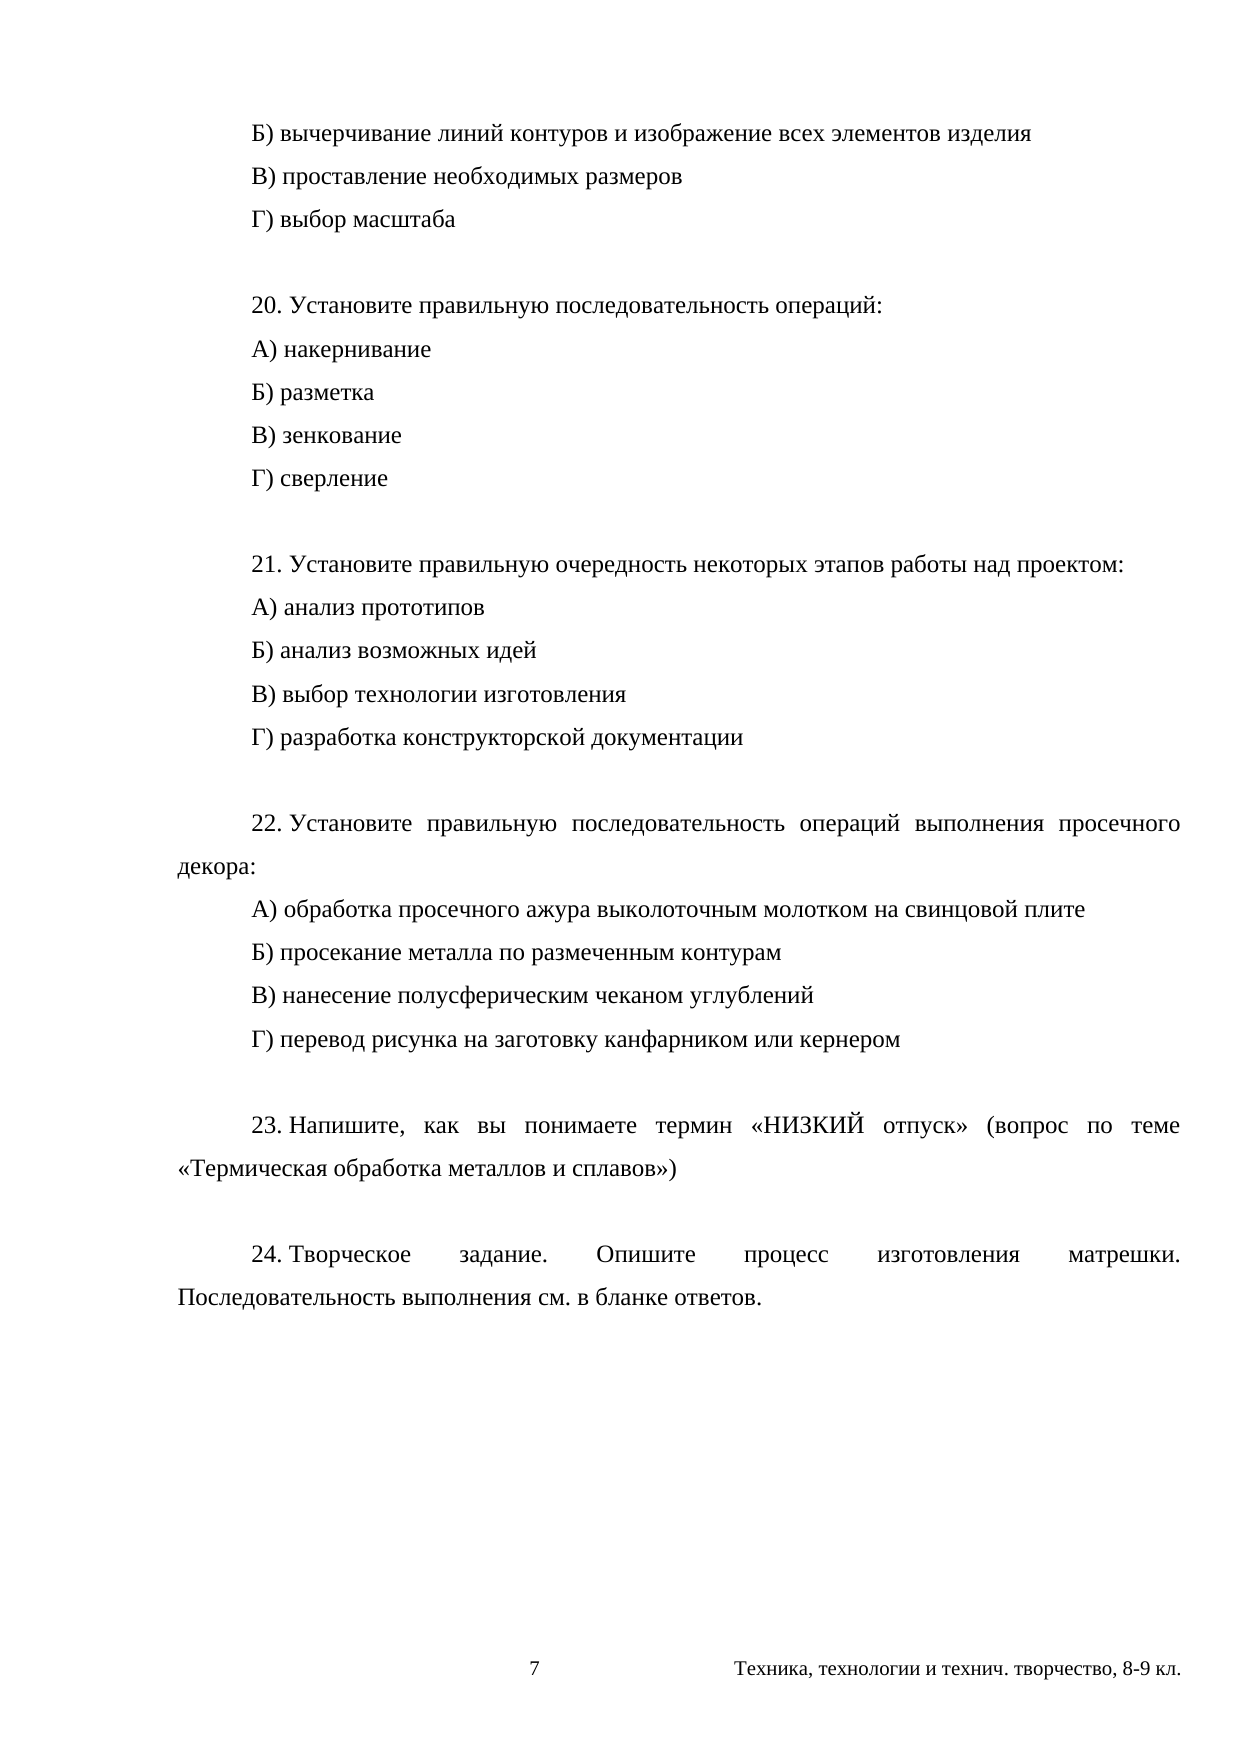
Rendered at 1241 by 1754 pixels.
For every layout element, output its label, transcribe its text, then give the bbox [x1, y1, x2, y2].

list Установите правильную последовательность операций: [177, 291, 1181, 319]
list А) накернивание [177, 334, 1181, 362]
list В) нанесение полусферическим чеканом углублений [177, 981, 1181, 1009]
list Творческое задание. Опишите процесс изготовления матрешки. Последовательность выполнения см. в бланке ответов. [177, 1239, 1181, 1311]
list Б) анализ возможных идей [177, 636, 1181, 664]
list А) обработка просечного ажура выколоточным молотком на свинцовой плите [177, 894, 1181, 923]
list Б) разметка [177, 377, 1181, 406]
list Установите правильную очередность некоторых этапов работы над проектом: [177, 549, 1181, 578]
list Напишите, как вы понимаете термин «НИЗКИЙ отпуск» (вопрос по теме «Термическая обработка металлов и сплавов») [177, 1110, 1181, 1182]
list В) проставление необходимых размеров [177, 161, 1181, 190]
list Б) вычерчивание линий контуров и изображение всех элементов изделия [177, 118, 1181, 147]
list Б) просекание металла по размеченным контурам [177, 937, 1181, 966]
list Г) перевод рисунка на заготовку канфарником или кернером [177, 1024, 1181, 1052]
list А) анализ прототипов [177, 592, 1181, 621]
list Г) сверление [177, 463, 1181, 492]
list Г) разработка конструкторской документации [177, 722, 1181, 751]
list В) выбор технологии изготовления [177, 679, 1181, 707]
list Г) выбор масштаба [177, 204, 1181, 233]
list В) зенкование [177, 420, 1181, 449]
list Установите правильную последовательность операций выполнения просечного декора: [177, 808, 1181, 880]
